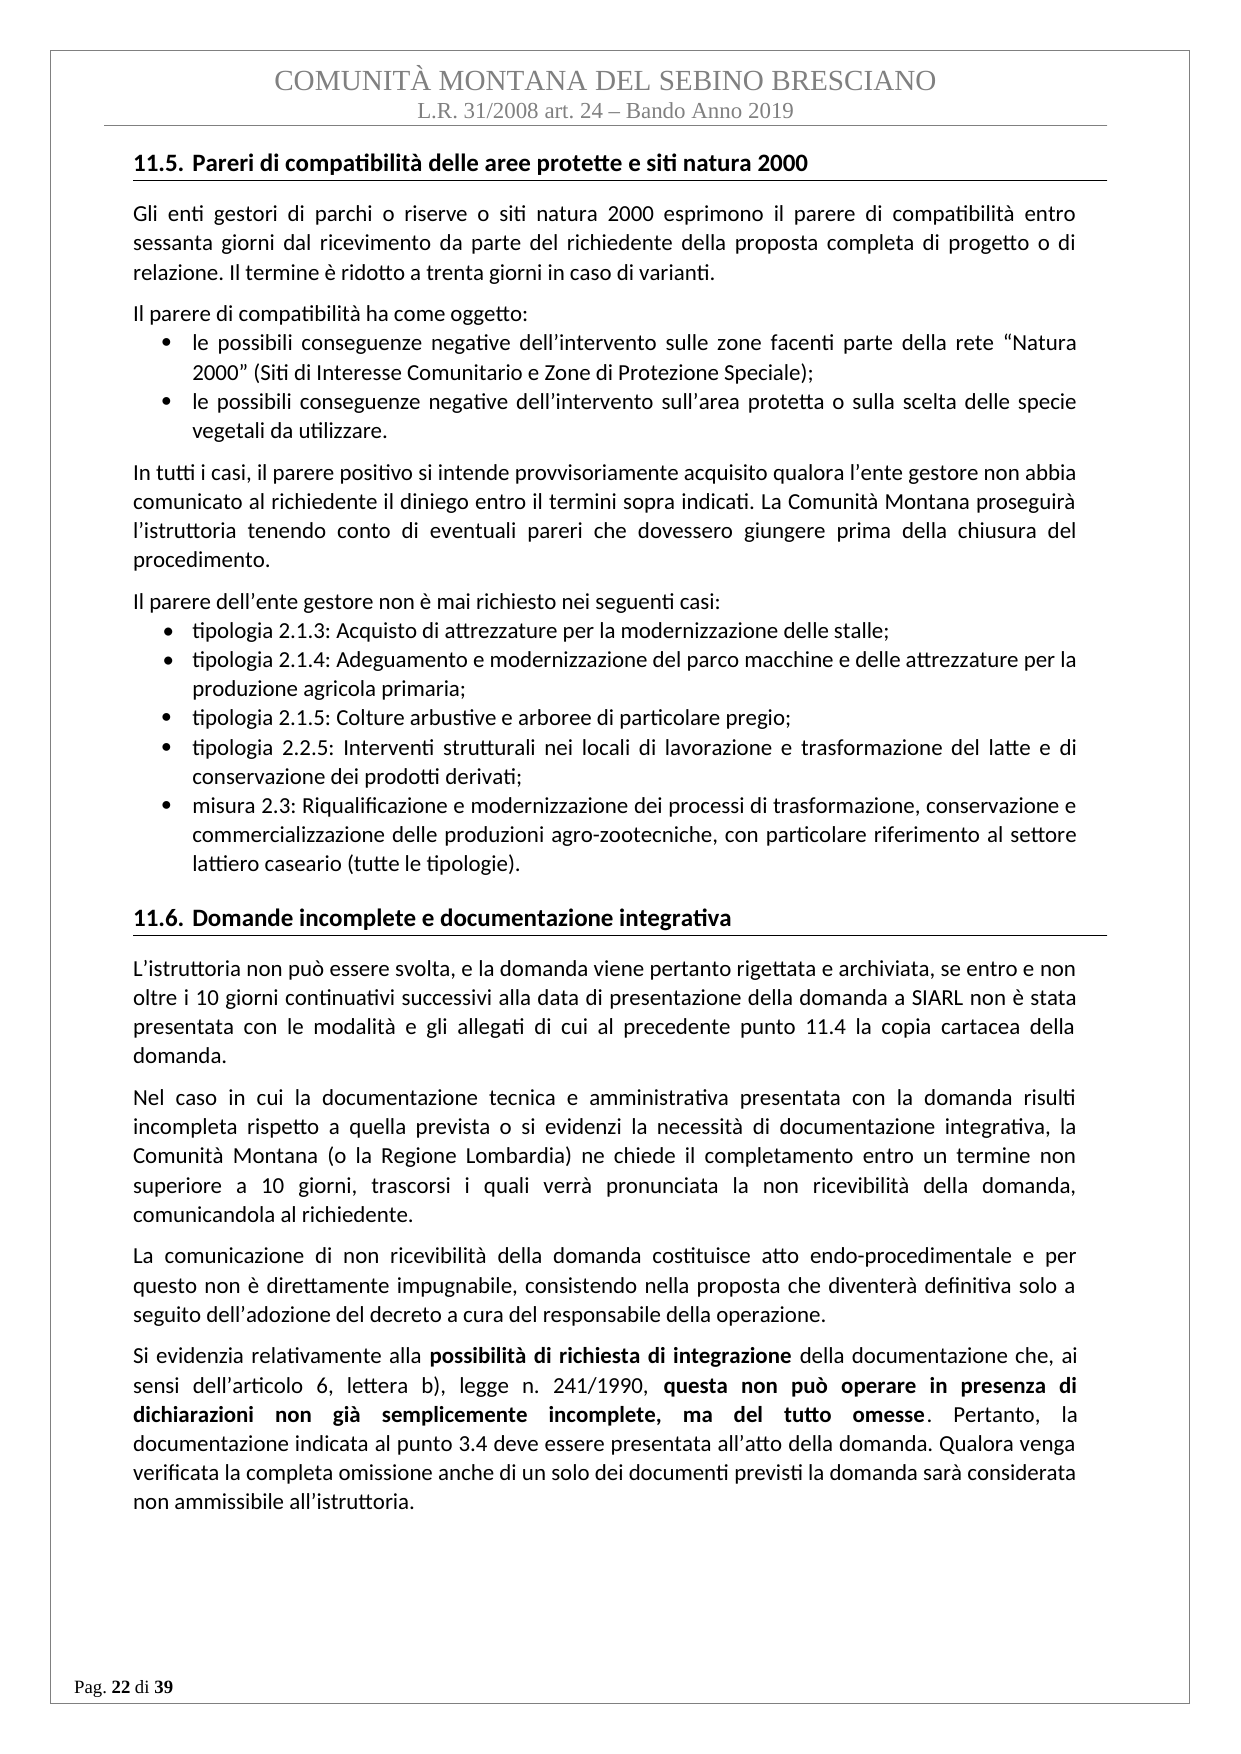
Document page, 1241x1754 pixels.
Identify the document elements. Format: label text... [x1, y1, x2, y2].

text Gli enti gestori di parchi o riserve o siti natura 2000 esprimono il parere di compatibilità entro sessanta giorni dal ricevimento da parte del richiedente della proposta completa di progetto o di relazione. Il termine è ridotto a trenta giorni in caso di varianti. [133, 198, 1078, 286]
text Il parere di compatibilità ha come oggetto: [133, 298, 1078, 327]
subtitle Domande incomplete e documentazione integrativa [133, 902, 1107, 935]
list tipologia 2.1.5: Colture arbustive e arboree di particolare pregio; [162, 702, 1078, 732]
list tipologia 2.2.5: Interventi strutturali nei locali di lavorazione e trasformazione del latte e di conservazione dei prodotti derivati; [162, 732, 1078, 790]
text • tipologia 2.1.3: Acquisto di attrezzature per la modernizzazione delle stalle; [133, 615, 1078, 644]
text L’istruttoria non può essere svolta, e la domanda viene pertanto rigettata e archiviata, se entro e non oltre i 10 giorni continuativi successivi alla data di presentazione della domanda a SIARL non è stata presentata con le modalità e gli allegati di cui al precedente punto 11.4 la copia cartacea della domanda. [133, 953, 1078, 1070]
text Nel caso in cui la documentazione tecnica e amministrativa presentata con la domanda risulti incompleta rispetto a quella prevista o si evidenzi la necessità di documentazione integrativa, la Comunità Montana (o la Regione Lombardia) ne chiede il completamento entro un termine non superiore a 10 giorni, trascorsi i quali verrà pronunciata la non ricevibilità della domanda, comunicandola al richiedente. [133, 1082, 1078, 1228]
text • tipologia 2.1.4: Adeguamento e modernizzazione del parco macchine e delle attrezzature per la produzione agricola primaria; [162, 644, 1078, 702]
list le possibili conseguenze negative dell’intervento sull’area protetta o sulla scelta delle specie vegetali da utilizzare. [162, 386, 1078, 444]
text Si evidenzia relativamente alla possibilità di richiesta di integrazione della documentazione che, ai sensi dell’articolo 6, lettera b), legge n. 241/1990, questa non può operare in presenza di dichiarazioni non già semplicemente incomplete, ma del tutto omesse. Pertanto, la documentazione indicata al punto 3.4 deve essere presentata all’atto della domanda. Qualora venga verificata la completa omissione anche di un solo dei documenti previsti la domanda sarà considerata non ammissibile all’istruttoria. [133, 1341, 1078, 1516]
subtitle Pareri di compatibilità delle aree protette e siti natura 2000 [133, 148, 1107, 180]
text In tutti i casi, il parere positivo si intende provvisoriamente acquisito qualora l’ente gestore non abbia comunicato al richiedente il diniego entro il termini sopra indicati. La Comunità Montana proseguirà l’istruttoria tenendo conto di eventuali pareri che dovessero giungere prima della chiusura del procedimento. [133, 457, 1078, 573]
text La comunicazione di non ricevibilità della domanda costituisce atto endo-procedimentale e per questo non è direttamente impugnabile, consistendo nella proposta che diventerà definitiva solo a seguito dell’adozione del decreto a cura del responsabile della operazione. [133, 1241, 1078, 1328]
text Il parere dell’ente gestore non è mai richiesto nei seguenti casi: [133, 586, 1078, 615]
list le possibili conseguenze negative dell’intervento sulle zone facenti parte della rete “Natura 2000” (Siti di Interesse Comunitario e Zone di Protezione Speciale); [162, 327, 1078, 386]
list misura 2.3: Riqualificazione e modernizzazione dei processi di trasformazione, conservazione e commercializzazione delle produzioni agro-zootecniche, con particolare riferimento al settore lattiero caseario (tutte le tipologie). [162, 790, 1078, 877]
